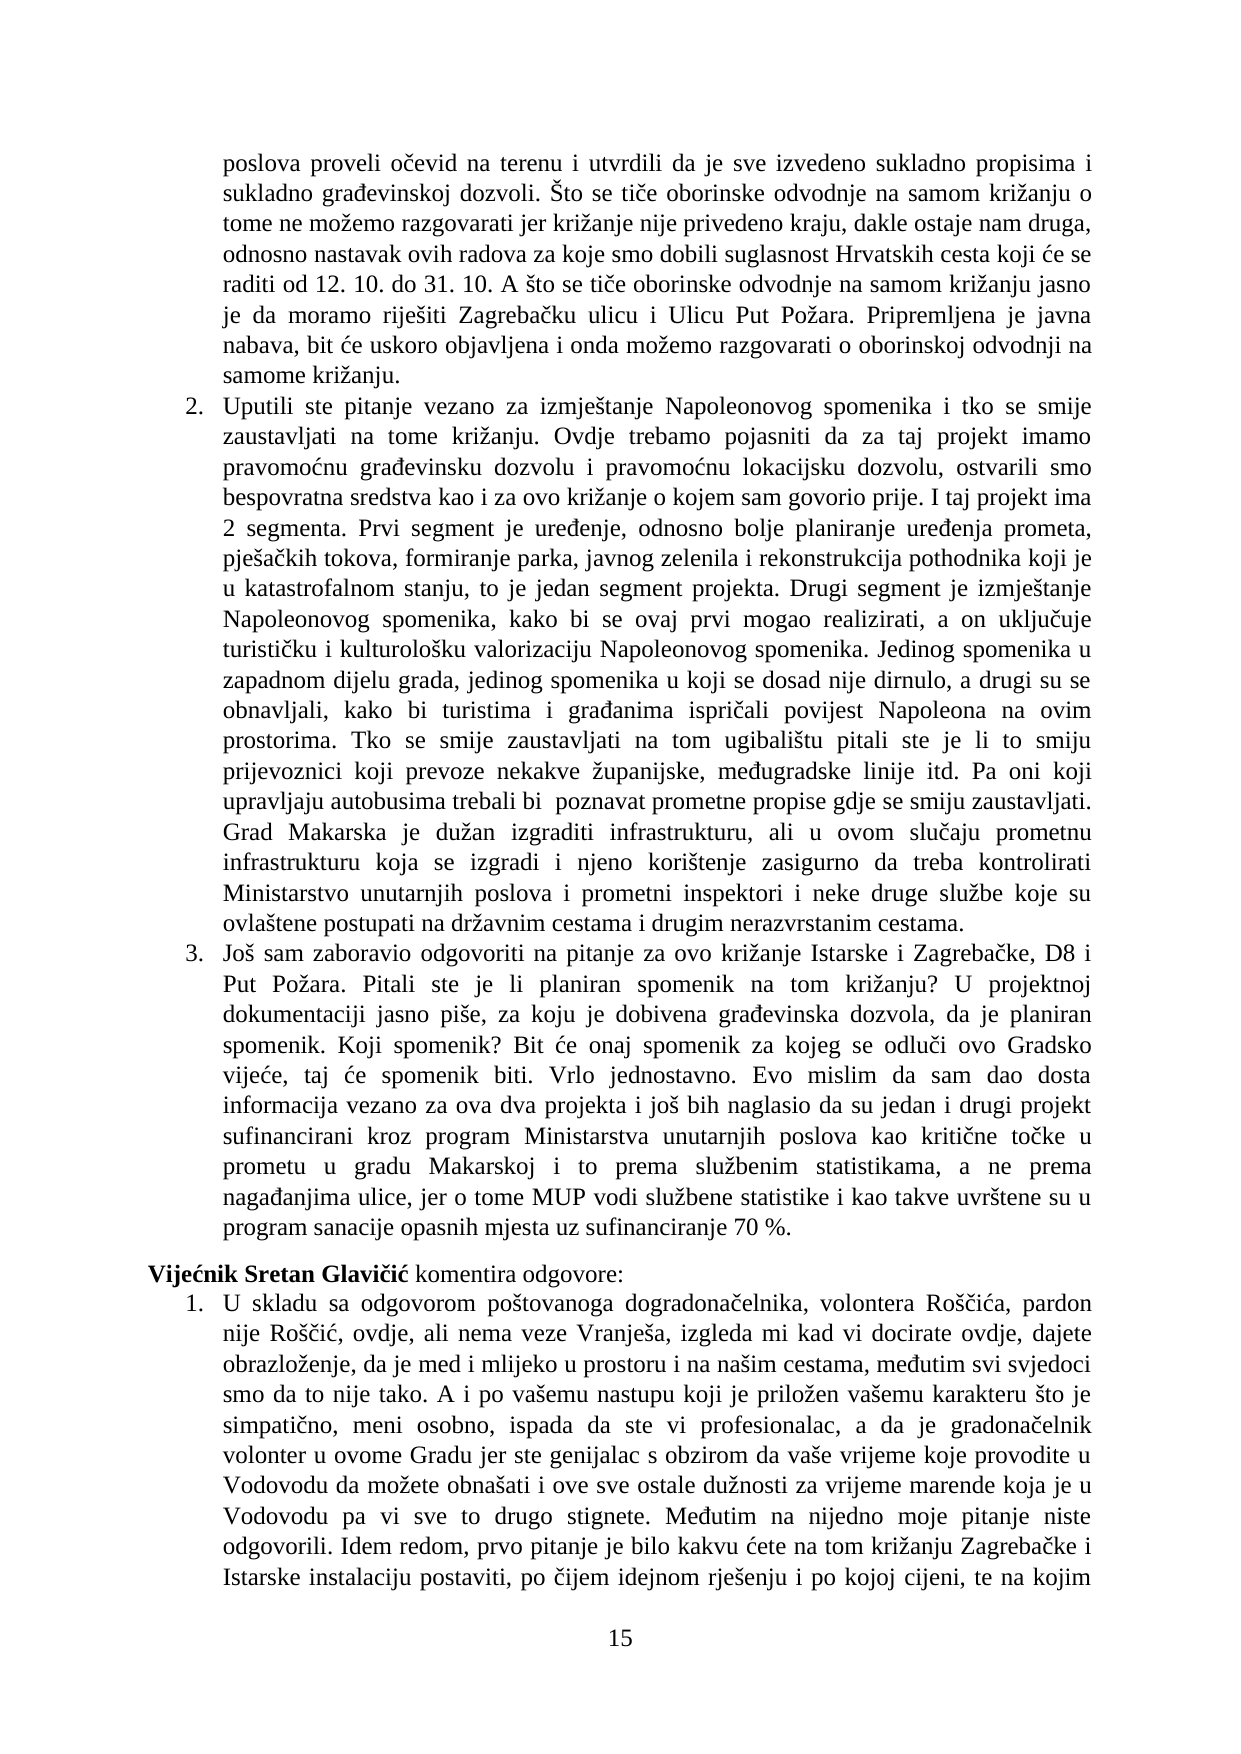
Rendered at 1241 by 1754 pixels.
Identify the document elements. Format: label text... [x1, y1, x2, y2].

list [185, 1288, 1093, 1591]
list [185, 148, 1093, 389]
list Još sam zaboravio odgovoriti na pitanje za ovo križanje Istarske i Zagrebačke, D8 i Put Požara. Pitali ste je li planiran spomenik na tom križanju? U projektnoj dokumentaciji jasno piše, za koju je dobivena građevinska dozvola, da je planiran spomenik. Koji spomenik? Bit će onaj spomenik za kojeg se odluči ovo Gradsko vijeće, taj će spomenik biti. Vrlo jednostavno. Evo mislim da sam dao dosta informacija vezano za ova dva projekta i još bih naglasio da su jedan i drugi projekt sufinancirani kroz program Ministarstva unutarnjih poslova kao kritične točke u prometu u gradu Makarskoj i to prema službenim statistikama, a ne prema nagađanjima ulice, jer o tome MUP vodi službene statistike i kao takve uvrštene su u program sanacije opasnih mjesta uz sufinanciranje 70 %. [185, 938, 1093, 1241]
list Uputili ste pitanje vezano za izmještanje Napoleonovog spomenika i tko se smije zaustavljati na tome križanju. Ovdje trebamo pojasniti da za taj projekt imamo pravomoćnu građevinsku dozvolu i pravomoćnu lokacijsku dozvolu, ostvarili smo bespovratna sredstva kao i za ovo križanje o kojem sam govorio prije. I taj projekt ima 2 segmenta. Prvi segment je uređenje, odnosno bolje planiranje uređenja prometa, pješačkih tokova, formiranje parka, javnog zelenila i rekonstrukcija pothodnika koji je u katastrofalnom stanju, to je jedan segment projekta. Drugi segment je izmještanje Napoleonovog spomenika, kako bi se ovaj prvi mogao realizirati, a on uključuje turističku i kulturološku valorizaciju Napoleonovog spomenika. Jedinog spomenika u zapadnom dijelu grada, jedinog spomenika u koji se dosad nije dirnulo, a drugi su se obnavljali, kako bi turistima i građanima ispričali povijest Napoleona na ovim prostorima. Tko se smije zaustavljati na tom ugibalištu pitali ste je li to smiju prijevoznici koji prevoze nekakve županijske, međugradske linije itd. Pa oni koji upravljaju autobusima trebali bi poznavat prometne propise gdje se smiju zaustavljati. Grad Makarska je dužan izgraditi infrastrukturu, ali u ovom slučaju prometnu infrastrukturu koja se izgradi i njeno korištenje zasigurno da treba kontrolirati Ministarstvo unutarnjih poslova i prometni inspektori i neke druge službe koje su ovlaštene postupati na državnim cestama i drugim nerazvrstanim cestama. [185, 391, 1093, 937]
text Vijećnik Sretan Glavičić komentira odgovore: [148, 1259, 1093, 1288]
